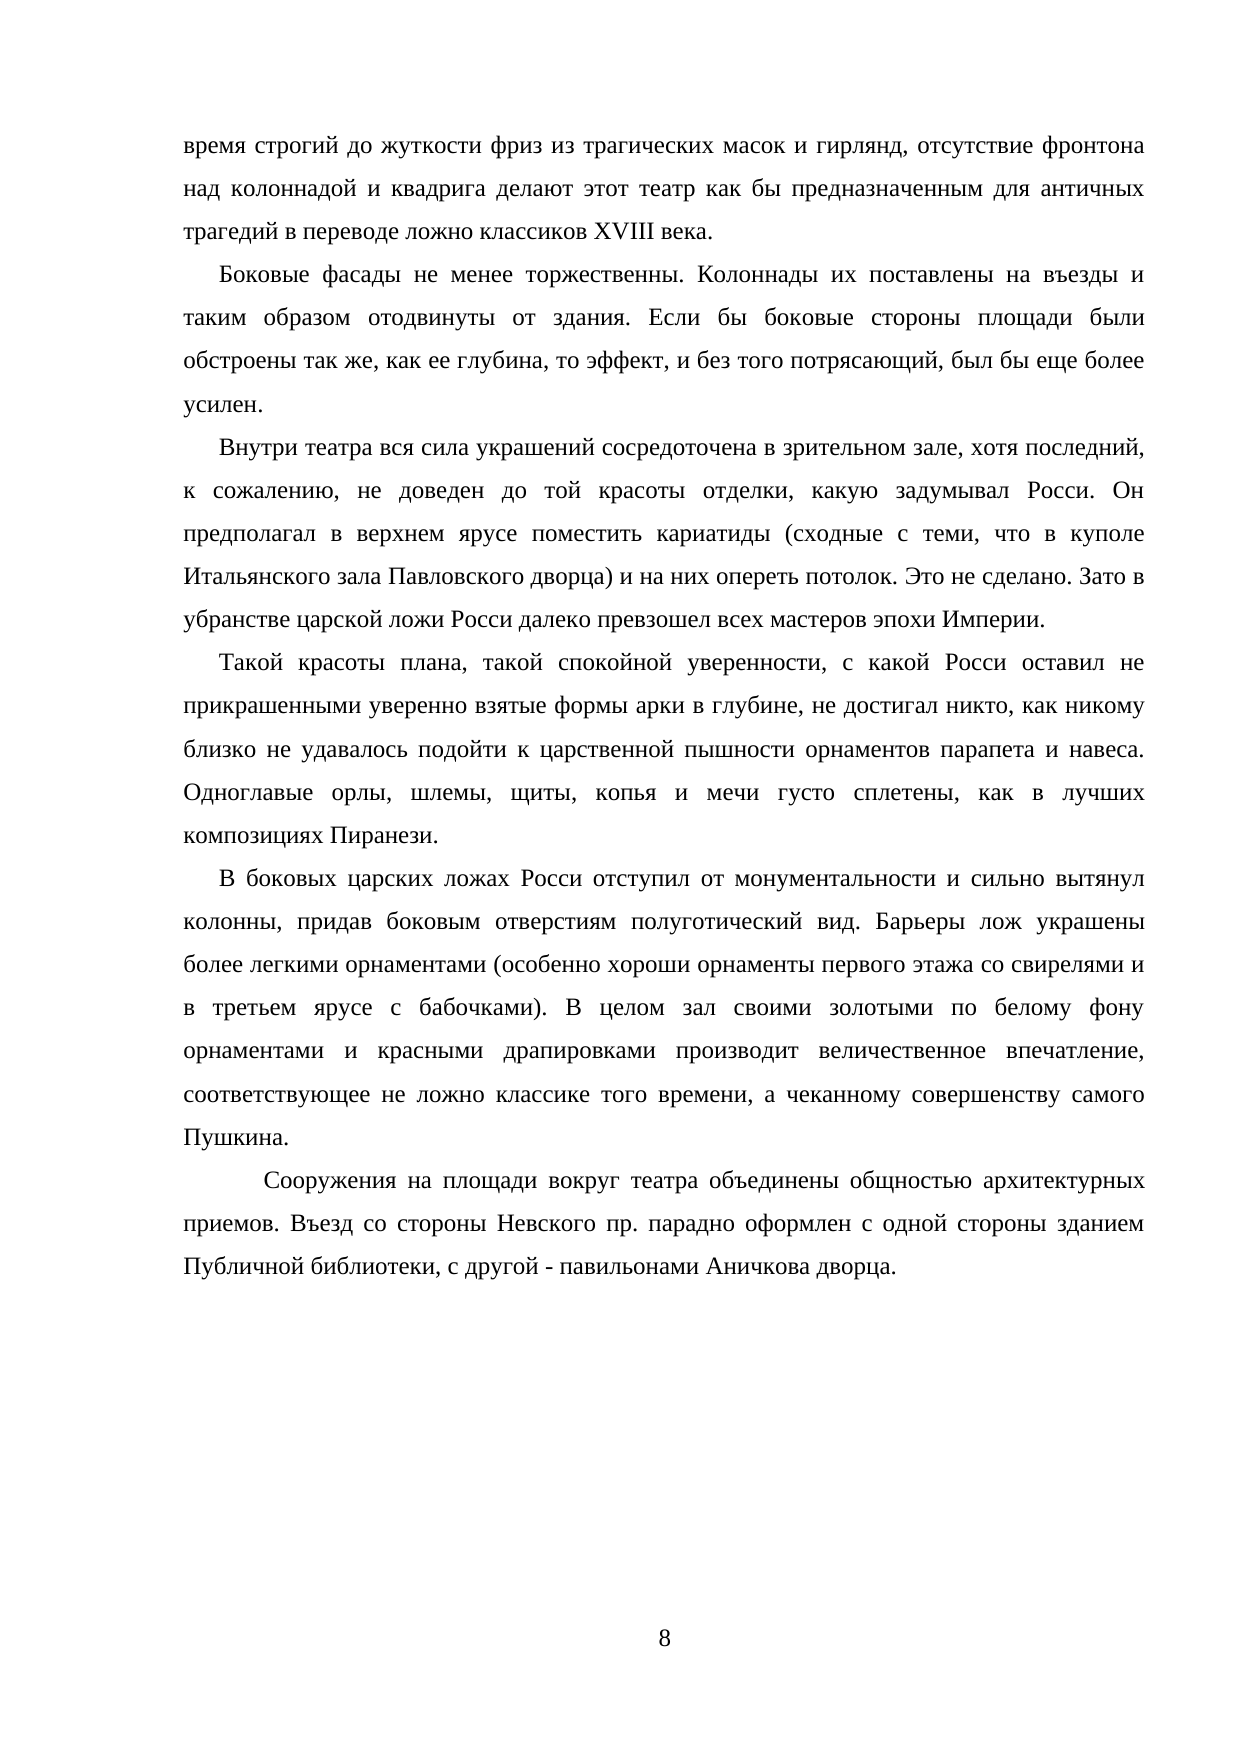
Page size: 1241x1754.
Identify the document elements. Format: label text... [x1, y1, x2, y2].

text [183, 130, 1146, 245]
text Внутри театра вся сила украшений сосредоточена в зрительном зале, хотя последний, к сожалению, не доведен до той красоты отделки, какую задумывал Росси. Он предполагал в верхнем ярусе поместить кариатиды (сходные с теми, что в куполе Итальянского зала Павловского дворца) и на них опереть потолок. Это не сделано. Зато в убранстве царской ложи Росси далеко превзошел всех мастеров эпохи Империи. [183, 432, 1146, 633]
text Сооружения на площади вокруг театра объединены общностью архитектурных приемов. Въезд со стороны Невского пр. парадно оформлен с одной стороны зданием Публичной библиотеки, с другой - павильонами Аничкова дворца. [183, 1165, 1146, 1280]
text Боковые фасады не менее торжественны. Колоннады их поставлены на въезды и таким образом отодвинуты от здания. Если бы боковые стороны площади были обстроены так же, как ее глубина, то эффект, и без того потрясающий, был бы еще более усилен. [183, 259, 1146, 417]
text В боковых царских ложах Росси отступил от монументальности и сильно вытянул колонны, придав боковым отверстиям полуготический вид. Барьеры лож украшены более легкими орнаментами (особенно хороши орнаменты первого этажа со свирелями и в третьем ярусе с бабочками). В целом зал своими золотыми по белому фону орнаментами и красными драпировками производит величественное впечатление, соответствующее не ложно классике того времени, а чеканному совершенству самого Пушкина. [183, 863, 1146, 1151]
text Такой красоты плана, такой спокойной уверенности, с какой Росси оставил не прикрашенными уверенно взятые формы арки в глубине, не достигал никто, как никому близко не удавалось подойти к царственной пышности орнаментов парапета и навеса. Одноглавые орлы, шлемы, щиты, копья и мечи густо сплетены, как в лучших композициях Пиранези. [183, 647, 1146, 849]
